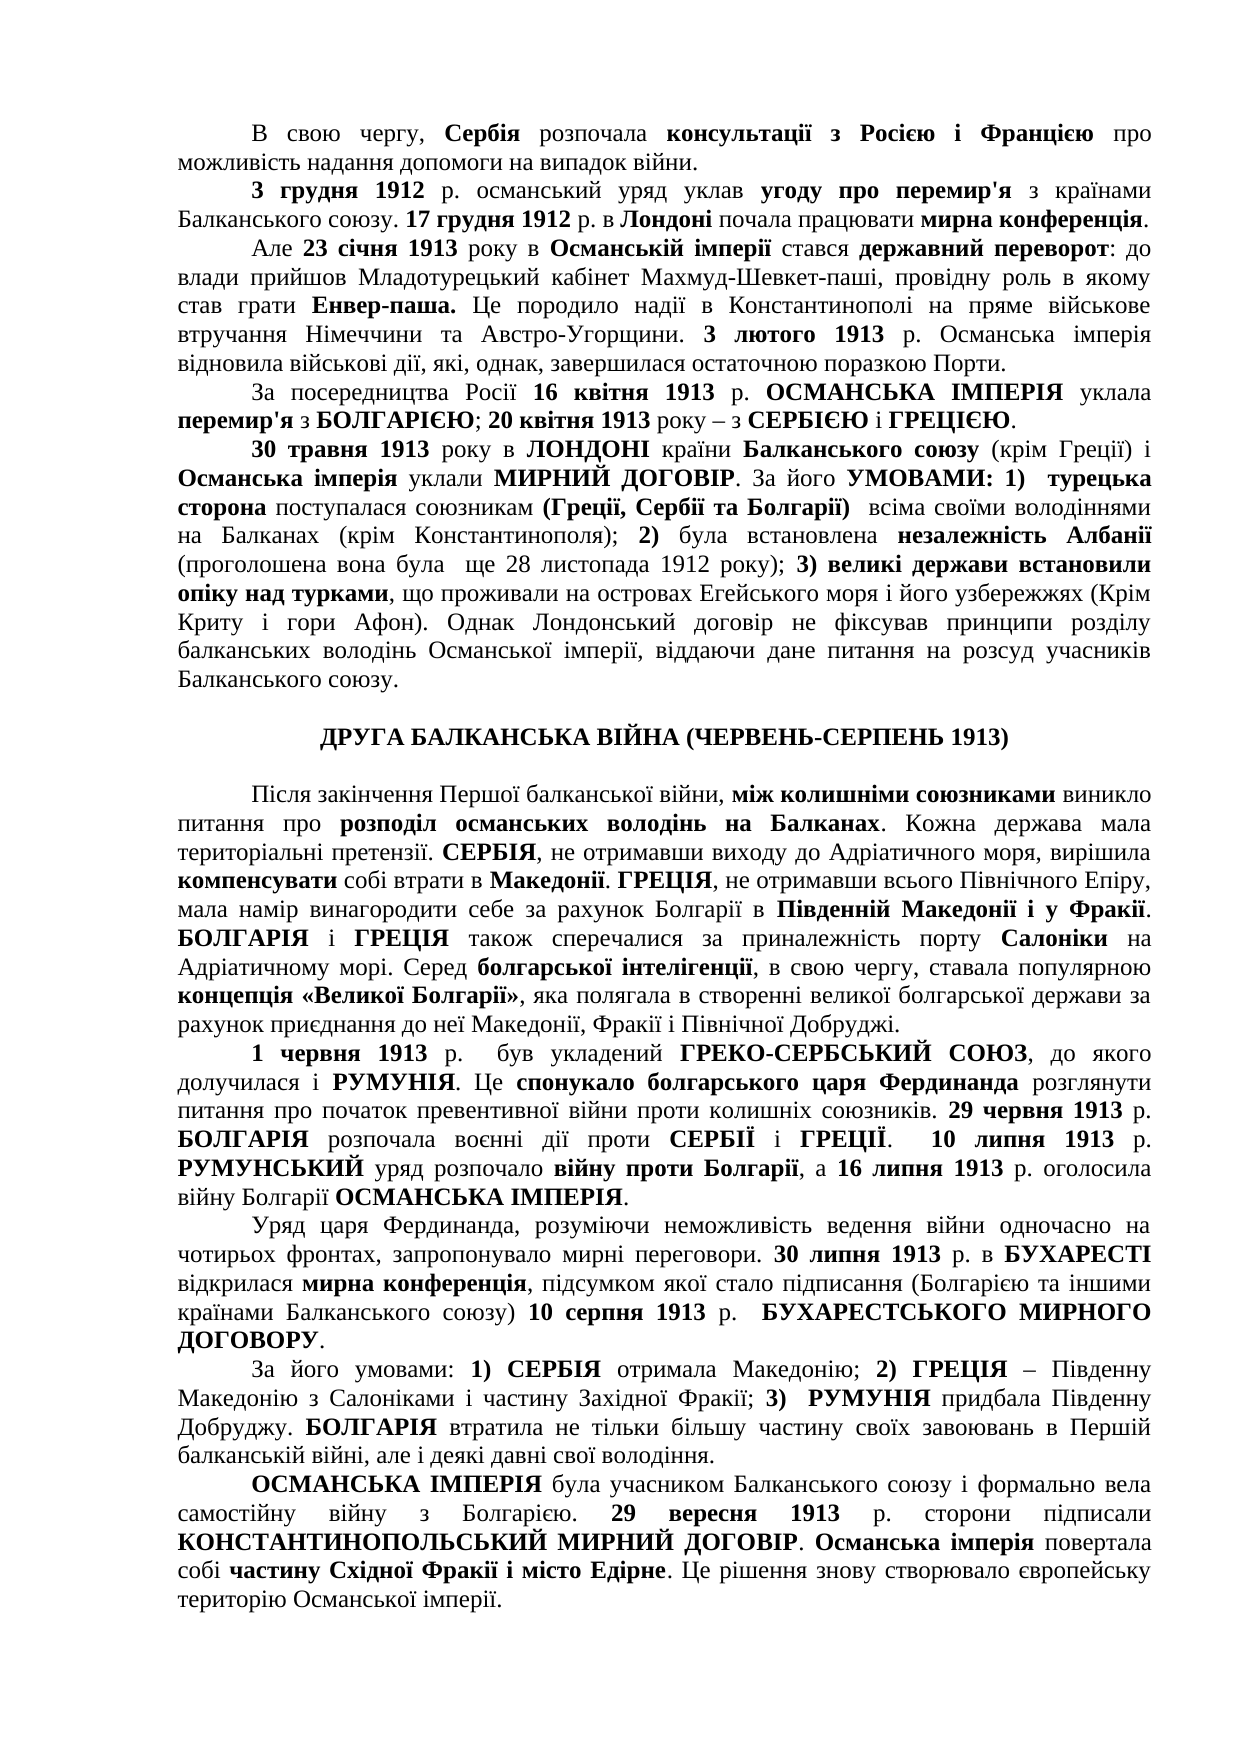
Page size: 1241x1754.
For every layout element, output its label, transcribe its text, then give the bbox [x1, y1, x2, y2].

text ОСМАНСЬКА ІМПЕРІЯ була учасником Балканського союзу і формально вела самостійну війну з Болгарією. 29 вересня 1913 р. сторони підписали КОНСТАНТИНОПОЛЬСЬКИЙ МИРНИЙ ДОГОВІР. Османська імперія повертала собі частину Східної Фракії і місто Едірне. Це рішення знову створювало європейську територію Османської імперії. [177, 1469, 1152, 1613]
text ДРУГА БАЛКАНСЬКА ВІЙНА (ЧЕРВЕНЬ-СЕРПЕНЬ 1913) [177, 722, 1152, 751]
text Уряд царя Фердинанда, розуміючи неможливість ведення війни одночасно на чотирьох фронтах, запропонувало мирні переговори. 30 липня 1913 р. в БУХАРЕСТІ відкрилася мирна конференція, підсумком якої стало підписання (Болгарією та іншими країнами Балканського союзу) 10 серпня 1913 р. БУХАРЕСТСЬКОГО МИРНОГО ДОГОВОРУ. [177, 1211, 1152, 1354]
text За його умовами: 1) СЕРБІЯ отримала Македонію; 2) ГРЕЦІЯ – Південну Македонію з Салоніками і частину Західної Фракії; 3) РУМУНІЯ придбала Південну Добруджу. БОЛГАРІЯ втратила не тільки більшу частину своїх завоювань в Першій балканській війні, але і деякі давні свої володіння. [177, 1354, 1152, 1469]
text Але 23 січня 1913 року в Османській імперії стався державний переворот: до влади прийшов Младотурецький кабінет Махмуд-Шевкет-паші, провідну роль в якому став грати Енвер-паша. Це породило надії в Константинополі на пряме військове втручання Німеччини та Австро-Угорщини. 3 лютого 1913 р. Османська імперія відновила військові дії, які, однак, завершилася остаточною поразкою Порти. [177, 233, 1152, 377]
text 1 червня 1913 р. був укладений ГРЕКО-СЕРБСЬКИЙ СОЮЗ, до якого долучилася і РУМУНІЯ. Це спонукало болгарського царя Фердинанда розглянути питання про початок превентивної війни проти колишніх союзників. 29 червня 1913 р. БОЛГАРІЯ розпочала воєнні дії проти СЕРБІЇ і ГРЕЦІЇ. 10 липня 1913 р. РУМУНСЬКИЙ уряд розпочало війну проти Болгарії, а 16 липня 1913 р. оголосила війну Болгарії ОСМАНСЬКА ІМПЕРІЯ. [177, 1038, 1152, 1211]
text В свою чергу, Сербія розпочала консультації з Росією і Францією про можливість надання допомоги на випадок війни. [177, 118, 1152, 176]
text Після закінчення Першої балканської війни, між колишніми союзниками виникло питання про розподіл османських володінь на Балканах. Кожна держава мала територіальні претензії. СЕРБІЯ, не отримавши виходу до Адріатичного моря, вирішила компенсувати собі втрати в Македонії. ГРЕЦІЯ, не отримавши всього Північного Епіру, мала намір винагородити себе за рахунок Болгарії в Південній Македонії і у Фракії. БОЛГАРІЯ і ГРЕЦІЯ також сперечалися за приналежність порту Салоніки на Адріатичному морі. Серед болгарської інтелігенції, в свою чергу, ставала популярною концепція «Великої Болгарії», яка полягала в створенні великої болгарської держави за рахунок приєднання до неї Македонії, Фракії і Північної Добруджі. [177, 779, 1152, 1038]
text За посередництва Росії 16 квітня 1913 р. ОСМАНСЬКА ІМПЕРІЯ уклала перемир'я з БОЛГАРІЄЮ; 20 квітня 1913 року – з СЕРБІЄЮ і ГРЕЦІЄЮ. [177, 377, 1152, 434]
text 30 травня 1913 року в ЛОНДОНІ країни Балканського союзу (крім Греції) і Османська імперія уклали МИРНИЙ ДОГОВІР. За його УМОВАМИ: 1) турецька сторона поступалася союзникам (Греції, Сербії та Болгарії) всіма своїми володіннями на Балканах (крім Константинополя); 2) була встановлена незалежність Албанії (проголошена вона була ще 28 листопада 1912 року); 3) великі держави встановили опіку над турками, що проживали на островах Егейського моря і його узбережжях (Крім Криту і гори Афон). Однак Лондонський договір не фіксував принципи розділу балканських володінь Османської імперії, віддаючи дане питання на розсуд учасників Балканського союзу. [177, 434, 1152, 693]
text 3 грудня 1912 р. османський уряд уклав угоду про перемир'я з країнами Балканського союзу. 17 грудня 1912 р. в Лондоні почала працювати мирна конференція. [177, 176, 1152, 233]
